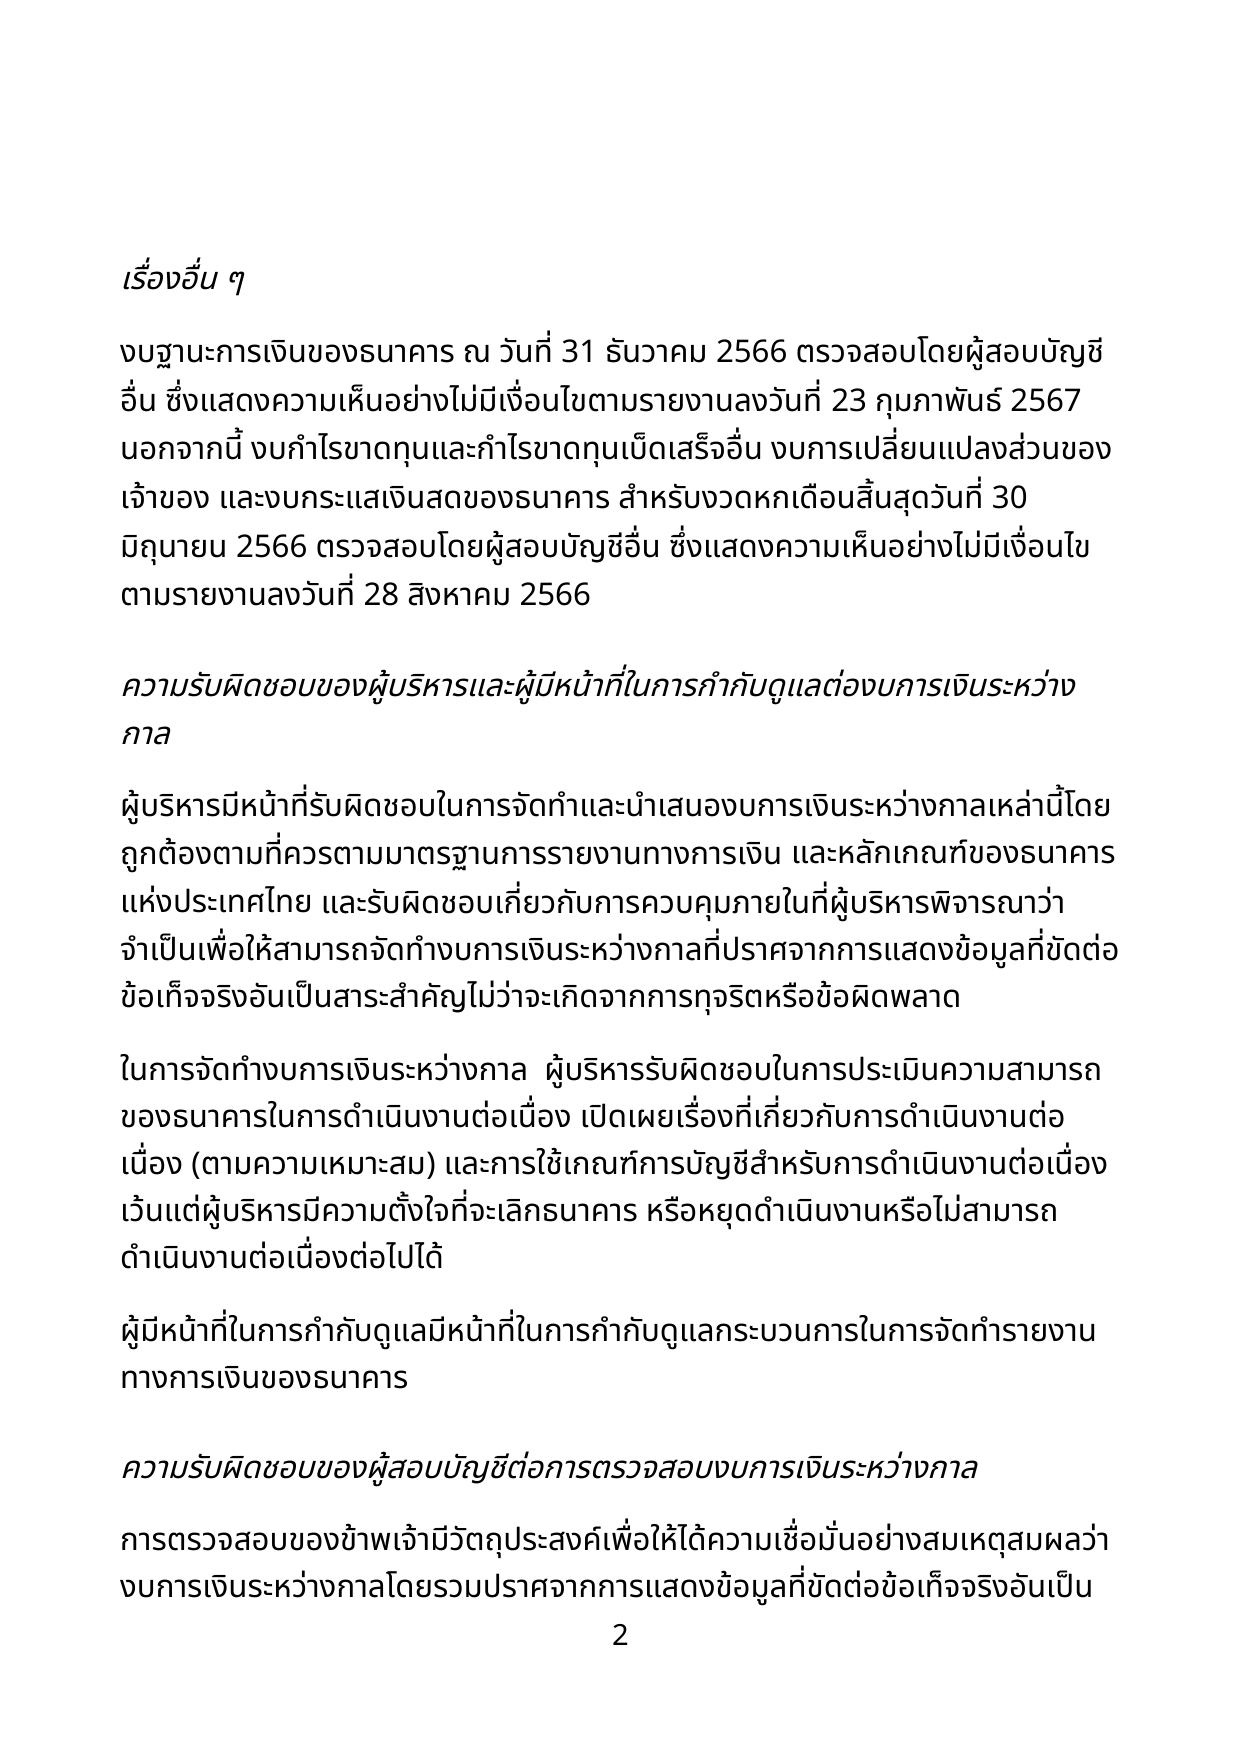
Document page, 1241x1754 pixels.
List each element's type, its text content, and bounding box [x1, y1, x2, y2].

text ผู้มีหน้าที่ในการกำกับดูแลมีหน้าที่ในการกำกับดูแลกระบวนการในการจัดทำรายงานทางการเงินของธนาคาร [120, 1308, 1120, 1402]
text ผู้บริหารมีหน้าที่รับผิดชอบในการจัดทำและนำเสนองบการเงินระหว่างกาลเหล่านี้โดยถูกต้องตามที่ควรตามมาตรฐานการรายงานทางการเงิน และหลักเกณฑ์ของธนาคารแห่งประเทศไทย และรับผิดชอบเกี่ยวกับการควบคุมภายในที่ผู้บริหารพิจารณาว่าจำเป็นเพื่อให้สามารถจัดทำงบการเงินระหว่างกาลที่ปราศจากการแสดงข้อมูลที่ขัดต่อข้อเท็จจริงอันเป็นสาระสำคัญไม่ว่าจะเกิดจากการทุจริตหรือข้อผิดพลาด [120, 783, 1120, 1022]
text ในการจัดทำงบการเงินระหว่างกาล ผู้บริหารรับผิดชอบในการประเมินความสามารถของธนาคารในการดำเนินงานต่อเนื่อง เปิดเผยเรื่องที่เกี่ยวกับการดำเนินงานต่อเนื่อง (ตามความเหมาะสม) และการใช้เกณฑ์การบัญชีสำหรับการดำเนินงานต่อเนื่องเว้นแต่ผู้บริหารมีความตั้งใจที่จะเลิกธนาคาร หรือหยุดดำเนินงานหรือไม่สามารถดำเนินงานต่อเนื่องต่อไปได้ [120, 1047, 1120, 1283]
text ความรับผิดชอบของผู้สอบบัญชีต่อการตรวจสอบงบการเงินระหว่างกาล [120, 1445, 1120, 1492]
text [120, 1517, 1120, 1612]
text งบฐานะการเงินของธนาคาร ณ วันที่ 31 ธันวาคม 2566 ตรวจสอบโดยผู้สอบบัญชีอื่น ซึ่งแสดงความเห็นอย่างไม่มีเงื่อนไขตามรายงานลงวันที่ 23 กุมภาพันธ์ 2567 นอกจากนี้ งบกำไรขาดทุนและกำไรขาดทุนเบ็ดเสร็จอื่น งบการเปลี่ยนแปลงส่วนของเจ้าของ และงบกระแสเงินสดของธนาคาร สำหรับงวดหกเดือนสิ้นสุดวันที่ 30 มิถุนายน 2566 ตรวจสอบโดยผู้สอบบัญชีอื่น ซึ่งแสดงความเห็นอย่างไม่มีเงื่อนไขตามรายงานลงวันที่ 28 สิงหาคม 2566 [120, 329, 1120, 621]
text เรื่องอื่น ๆ [120, 257, 1120, 304]
text ความรับผิดชอบของผู้บริหารและผู้มีหน้าที่ในการกำกับดูแลต่องบการเงินระหว่างกาล [120, 664, 1120, 758]
